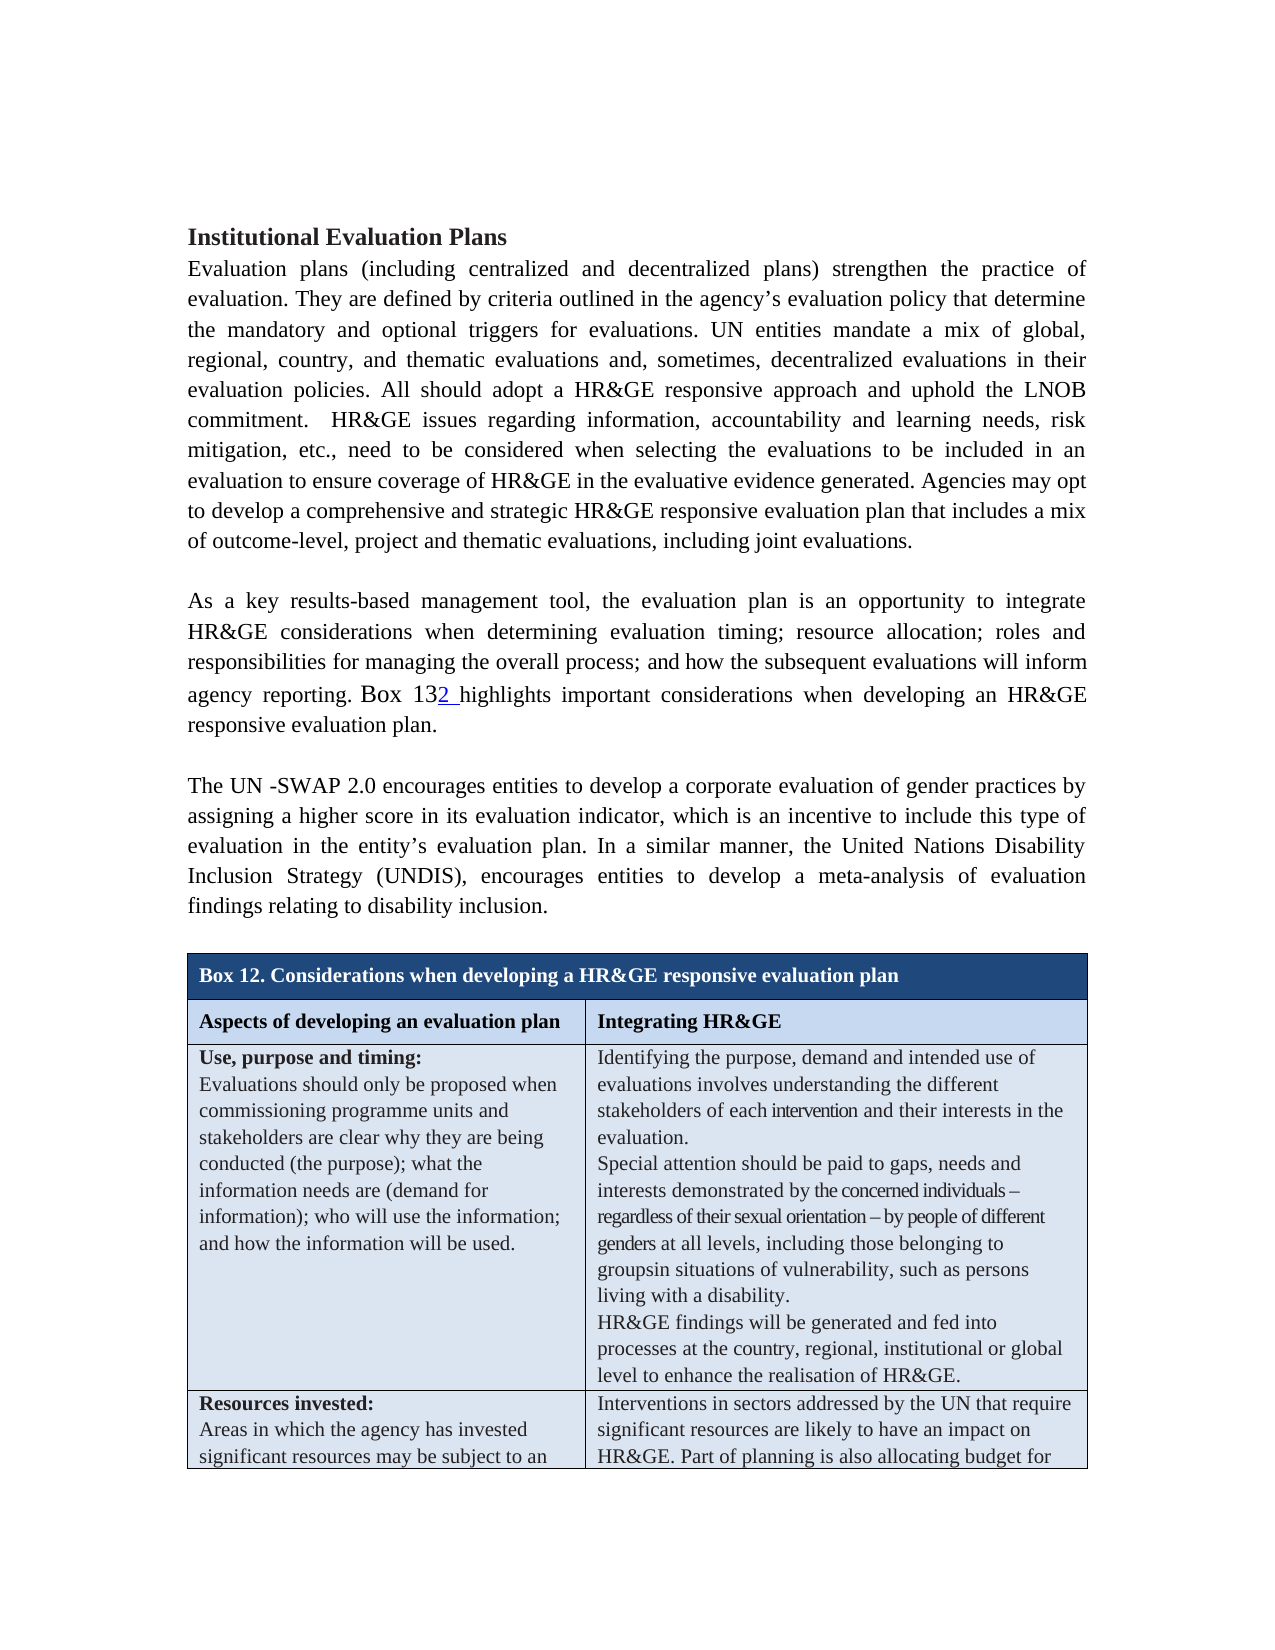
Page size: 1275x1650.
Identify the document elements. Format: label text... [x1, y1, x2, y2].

table_cell Aspects of developing an evaluation plan [188, 1000, 585, 1044]
text As a key results-based management tool, the evaluation plan is an opportunity to integrate HR&GE considerations when determining evaluation timing; resource allocation; roles and responsibilities for managing the overall process; and how the subsequent evaluations will inform agency reporting. Box 132 highlights important considerations when developing an HR&GE responsive evaluation plan. [187, 588, 1087, 738]
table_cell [188, 1391, 585, 1468]
text The UN -SWAP 2.0 encourages entities to develop a corporate evaluation of gender practices by assigning a higher score in its evaluation indicator, which is an incentive to include this type of evaluation in the entity’s evaluation plan. In a similar manner, the United Nations Disability Inclusion Strategy (UNDIS), encourages entities to develop a meta-analysis of evaluation findings relating to disability inclusion. [187, 772, 1087, 919]
table_cell Integrating HR&GE [586, 1000, 1087, 1044]
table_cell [586, 1391, 1087, 1468]
table_cell Identifying the purpose, demand and intended use of evaluations involves understanding the different stakeholders of each intervention and their interests in the evaluation. Special attention should be paid to gaps, needs and interests demonstrated by the concerned individuals – regardless of their sexual orientation – by people of different genders at all levels, including those belonging to groupsin situations of vulnerability, such as persons living with a disability. HR&GE findings will be generated and fed into processes at the country, regional, institutional or global level to enhance the realisation of HR&GE. [586, 1045, 1087, 1390]
text Institutional Evaluation Plans [187, 222, 1087, 251]
table_header Box 12. Considerations when developing a HR&GE responsive evaluation plan [188, 954, 1087, 999]
text Evaluation plans (including centralized and decentralized plans) strengthen the practice of evaluation. They are defined by criteria outlined in the agency’s evaluation policy that determine the mandatory and optional triggers for evaluations. UN entities mandate a mix of global, regional, country, and thematic evaluations and, sometimes, decentralized evaluations in their evaluation policies. All should adopt a HR&GE responsive approach and uphold the LNOB commitment. HR&GE issues regarding information, accountability and learning needs, risk mitigation, etc., need to be considered when selecting the evaluations to be included in an evaluation to ensure coverage of HR&GE in the evaluative evidence generated. Agencies may opt to develop a comprehensive and strategic HR&GE responsive evaluation plan that includes a mix of outcome-level, project and thematic evaluations, including joint evaluations. [187, 255, 1087, 553]
table_cell Use, purpose and timing: Evaluations should only be proposed when commissioning programme units and stakeholders are clear why they are being conducted (the purpose); what the information needs are (demand for information); who will use the information; and how the information will be used. [188, 1045, 585, 1390]
